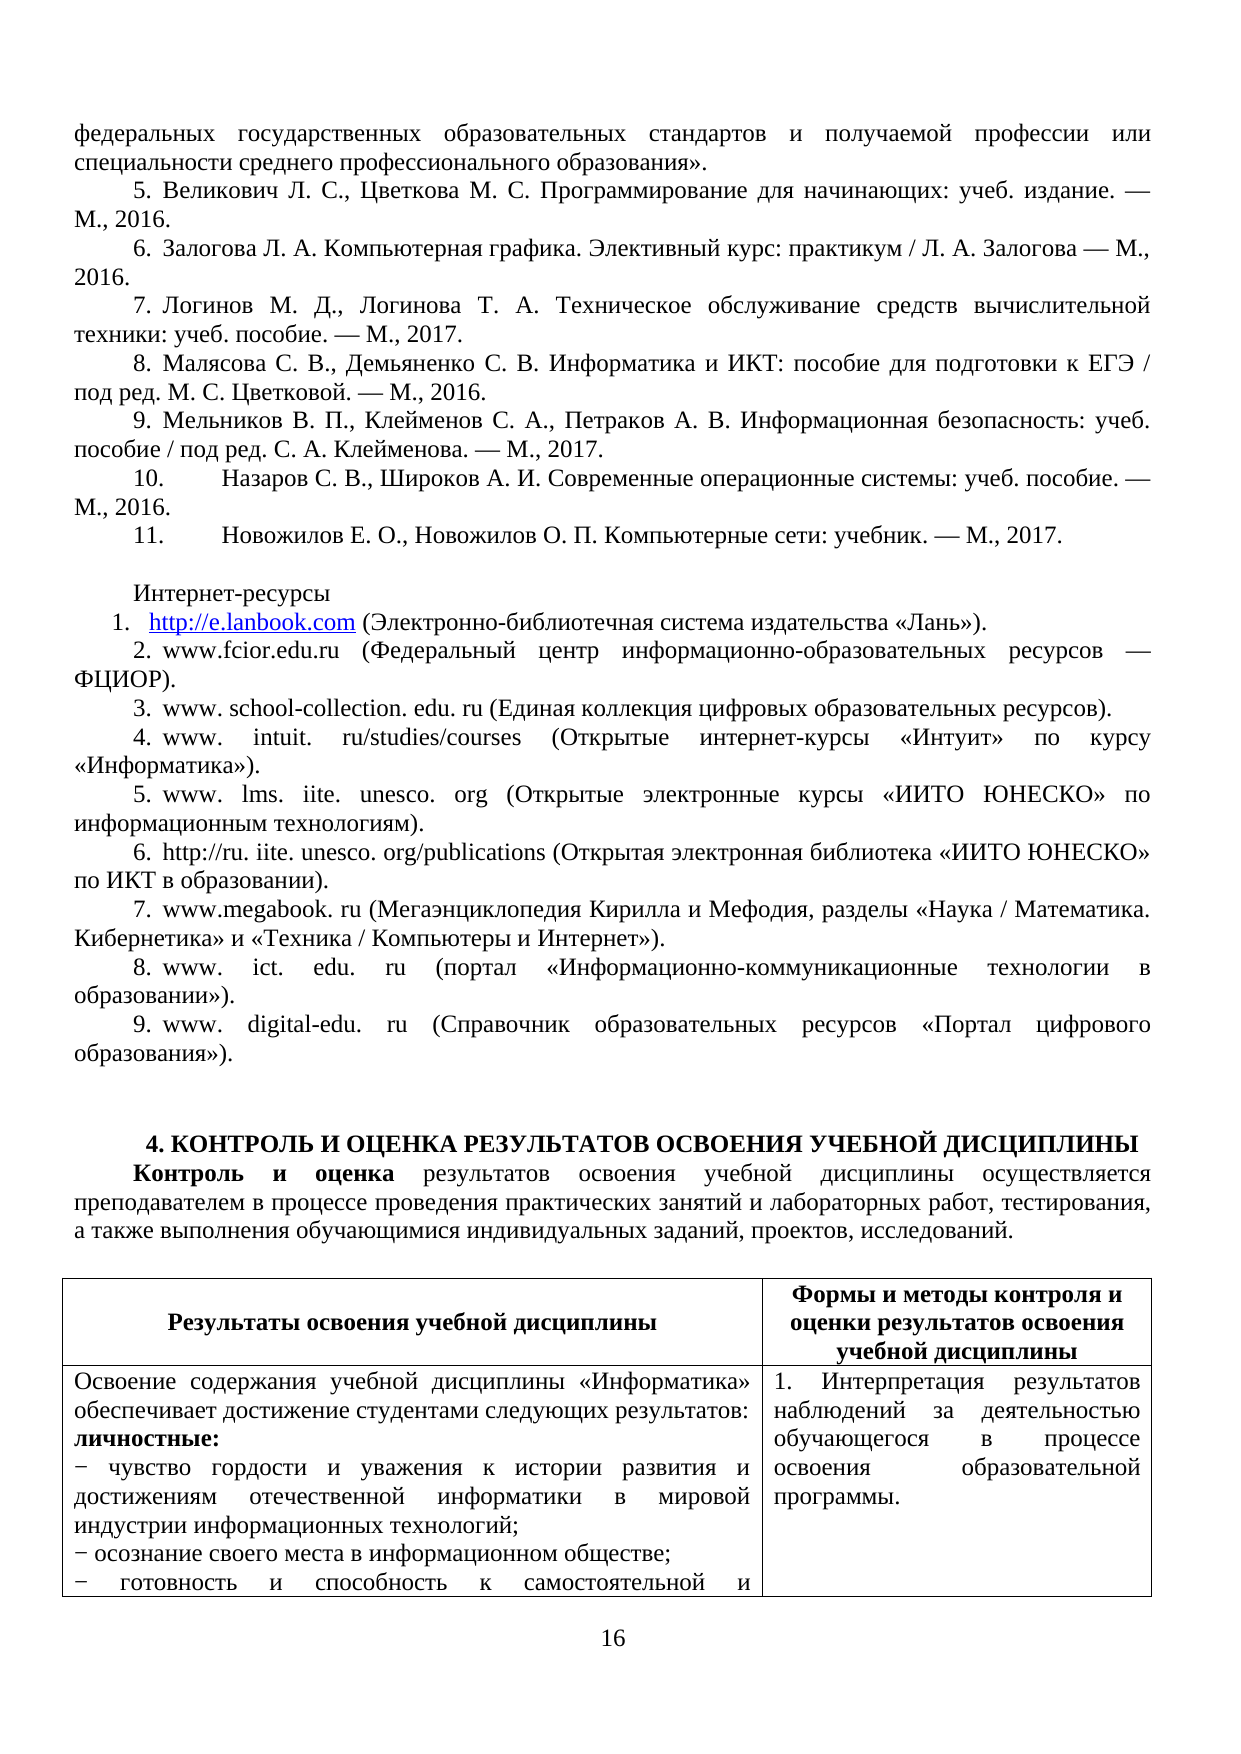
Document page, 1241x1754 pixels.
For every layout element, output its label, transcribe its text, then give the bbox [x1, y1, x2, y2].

list www. ict. edu. ru (портал «Информационно-коммуникационные технологии в образовании»). [74, 952, 1152, 1009]
list Малясова С. В., Демьяненко С. В. Информатика и ИКТ: пособие для подготовки к ЕГЭ / под ред. М. С. Цветковой. — М., 2016. [74, 348, 1152, 406]
list Залогова Л. А. Компьютерная графика. Элективный курс: практикум / Л. А. Залогова — М., 2016. [74, 233, 1152, 291]
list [74, 118, 1152, 176]
list http://ru. iite. unesco. org/publications (Открытая электронная библиотека «ИИТО ЮНЕСКО» по ИКТ в образовании). [74, 837, 1152, 894]
list http://e.lanbook.com (Электронно-библиотечная система издательства «Лань»). [111, 607, 1152, 636]
list Великович Л. С., Цветкова М. С. Программирование для начинающих: учеб. издание. — М., 2016. [74, 176, 1152, 233]
list www. school-collection. edu. ru (Единая коллекция цифровых образовательных ресурсов). [74, 693, 1152, 722]
list www. lms. iite. unesco. org (Открытые электронные курсы «ИИТО ЮНЕСКО» по информационным технологиям). [74, 779, 1152, 837]
list Новожилов Е. О., Новожилов О. П. Компьютерные сети: учебник. — М., 2017. [74, 521, 1152, 549]
table_header Формы и методы контроля и оценки результатов освоения учебной дисциплины [763, 1279, 1151, 1365]
text Интернет-ресурсы [74, 578, 1152, 607]
list Мельников В. П., Клейменов С. А., Петраков А. В. Информационная безопасность: учеб. пособие / под ред. С. А. Клейменова. — М., 2017. [74, 406, 1152, 463]
subtitle 4. Контроль и оценка результатов освоения УЧЕБНОЙ Дисциплины [74, 1129, 1152, 1158]
table_header Результаты освоения учебной дисциплины [63, 1279, 762, 1365]
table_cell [763, 1366, 1151, 1596]
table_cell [63, 1366, 762, 1596]
list Назаров С. В., Широков А. И. Современные операционные системы: учеб. пособие. — М., 2016. [74, 463, 1152, 521]
list www. intuit. ru/studies/courses (Открытые интернет-курсы «Интуит» по курсу «Информатика»). [74, 722, 1152, 779]
list www.fcior.edu.ru (Федеральный центр информационно-образовательных ресурсов — ФЦИОР). [74, 636, 1152, 693]
list Логинов М. Д., Логинова Т. А. Техническое обслуживание средств вычислительной техники: учеб. пособие. — М., 2017. [74, 291, 1152, 348]
list www.megabook. ru (Мегаэнциклопедия Кирилла и Мефодия, разделы «Наука / Математика. Кибернетика» и «Техника / Компьютеры и Интернет»). [74, 894, 1152, 952]
list www. digital-edu. ru (Справочник образовательных ресурсов «Портал цифрового образования»). [74, 1009, 1152, 1067]
subtitle Контроль и оценка результатов освоения учебной дисциплины осуществляется преподавателем в процессе проведения практических занятий и лабораторных работ, тестирования, а также выполнения обучающимися индивидуальных заданий, проектов, исследований. [74, 1158, 1152, 1244]
